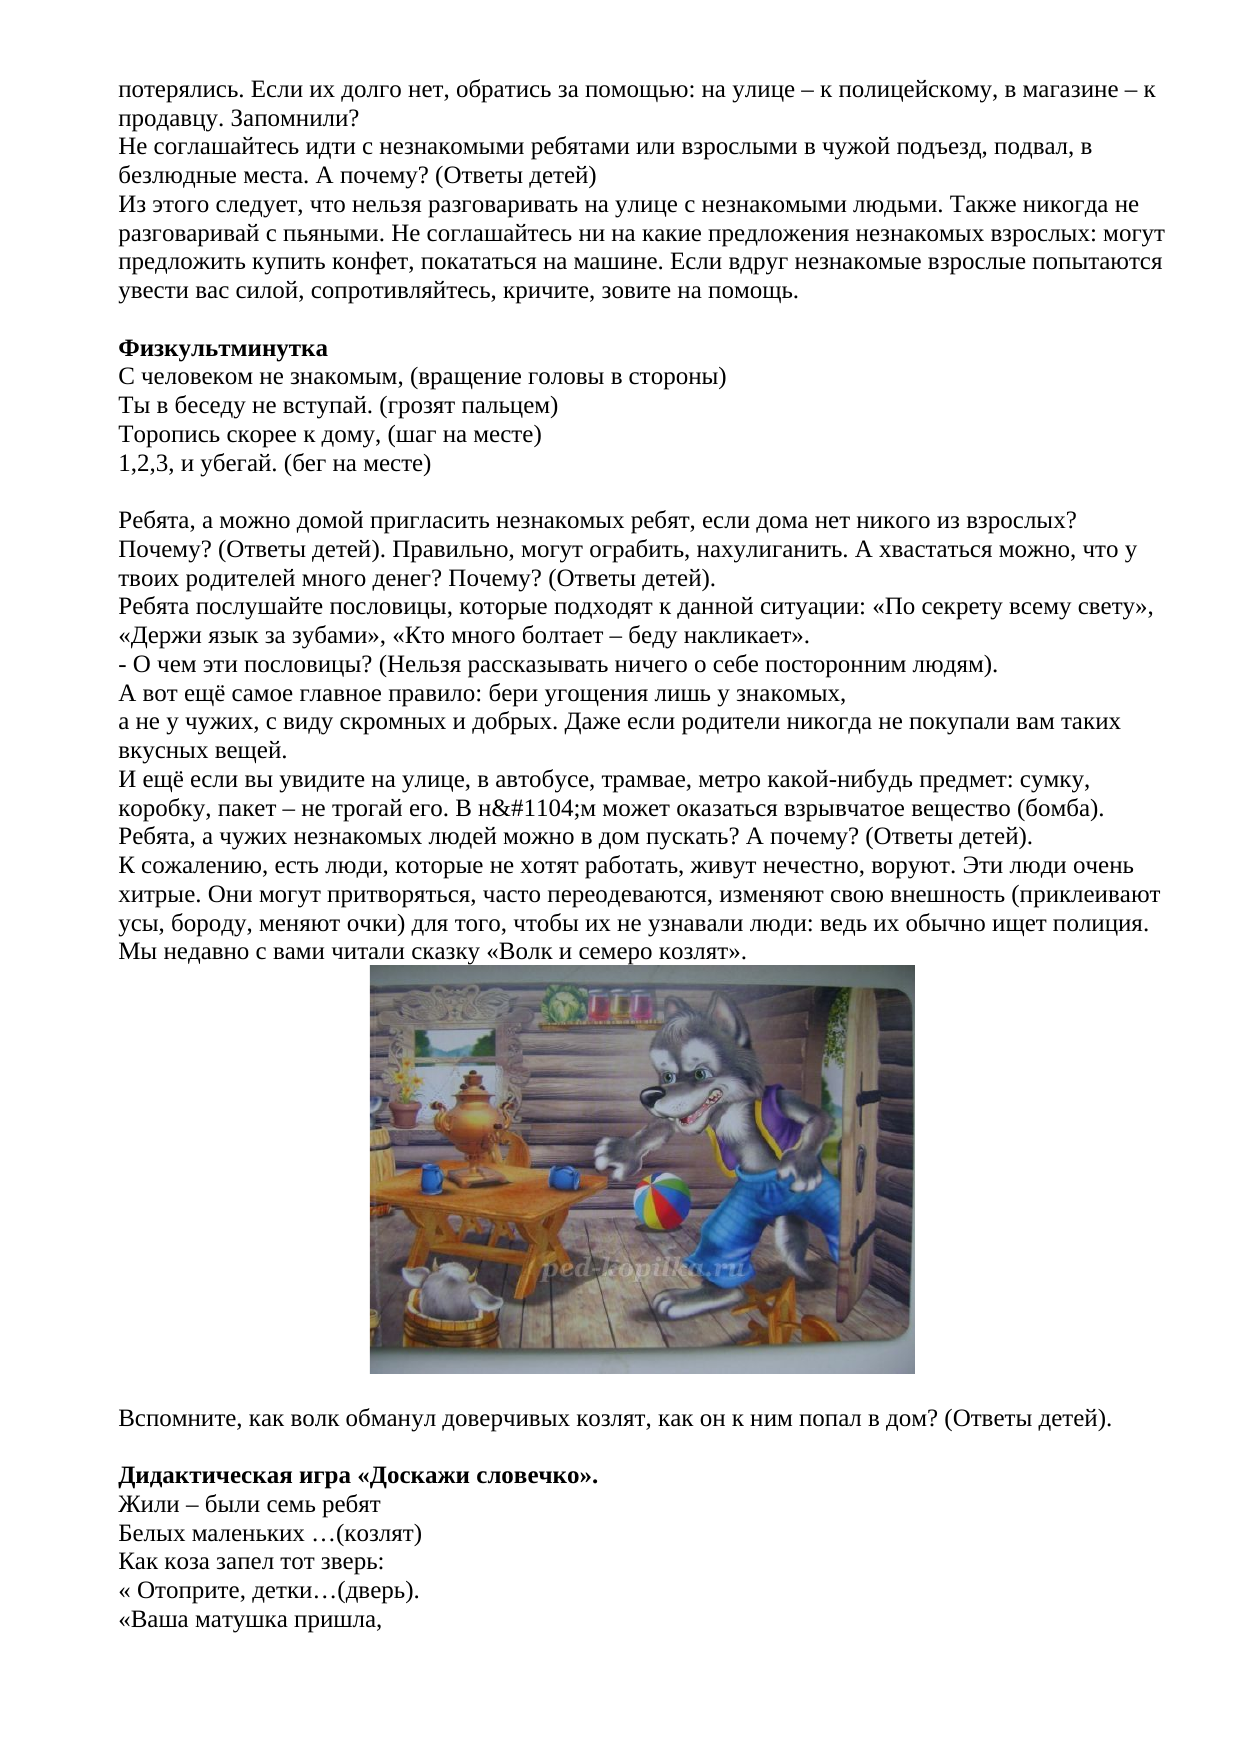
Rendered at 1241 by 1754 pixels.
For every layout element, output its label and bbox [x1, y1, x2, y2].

text [118, 74, 1167, 965]
picture [369, 965, 915, 1374]
text [118, 1374, 1167, 1633]
